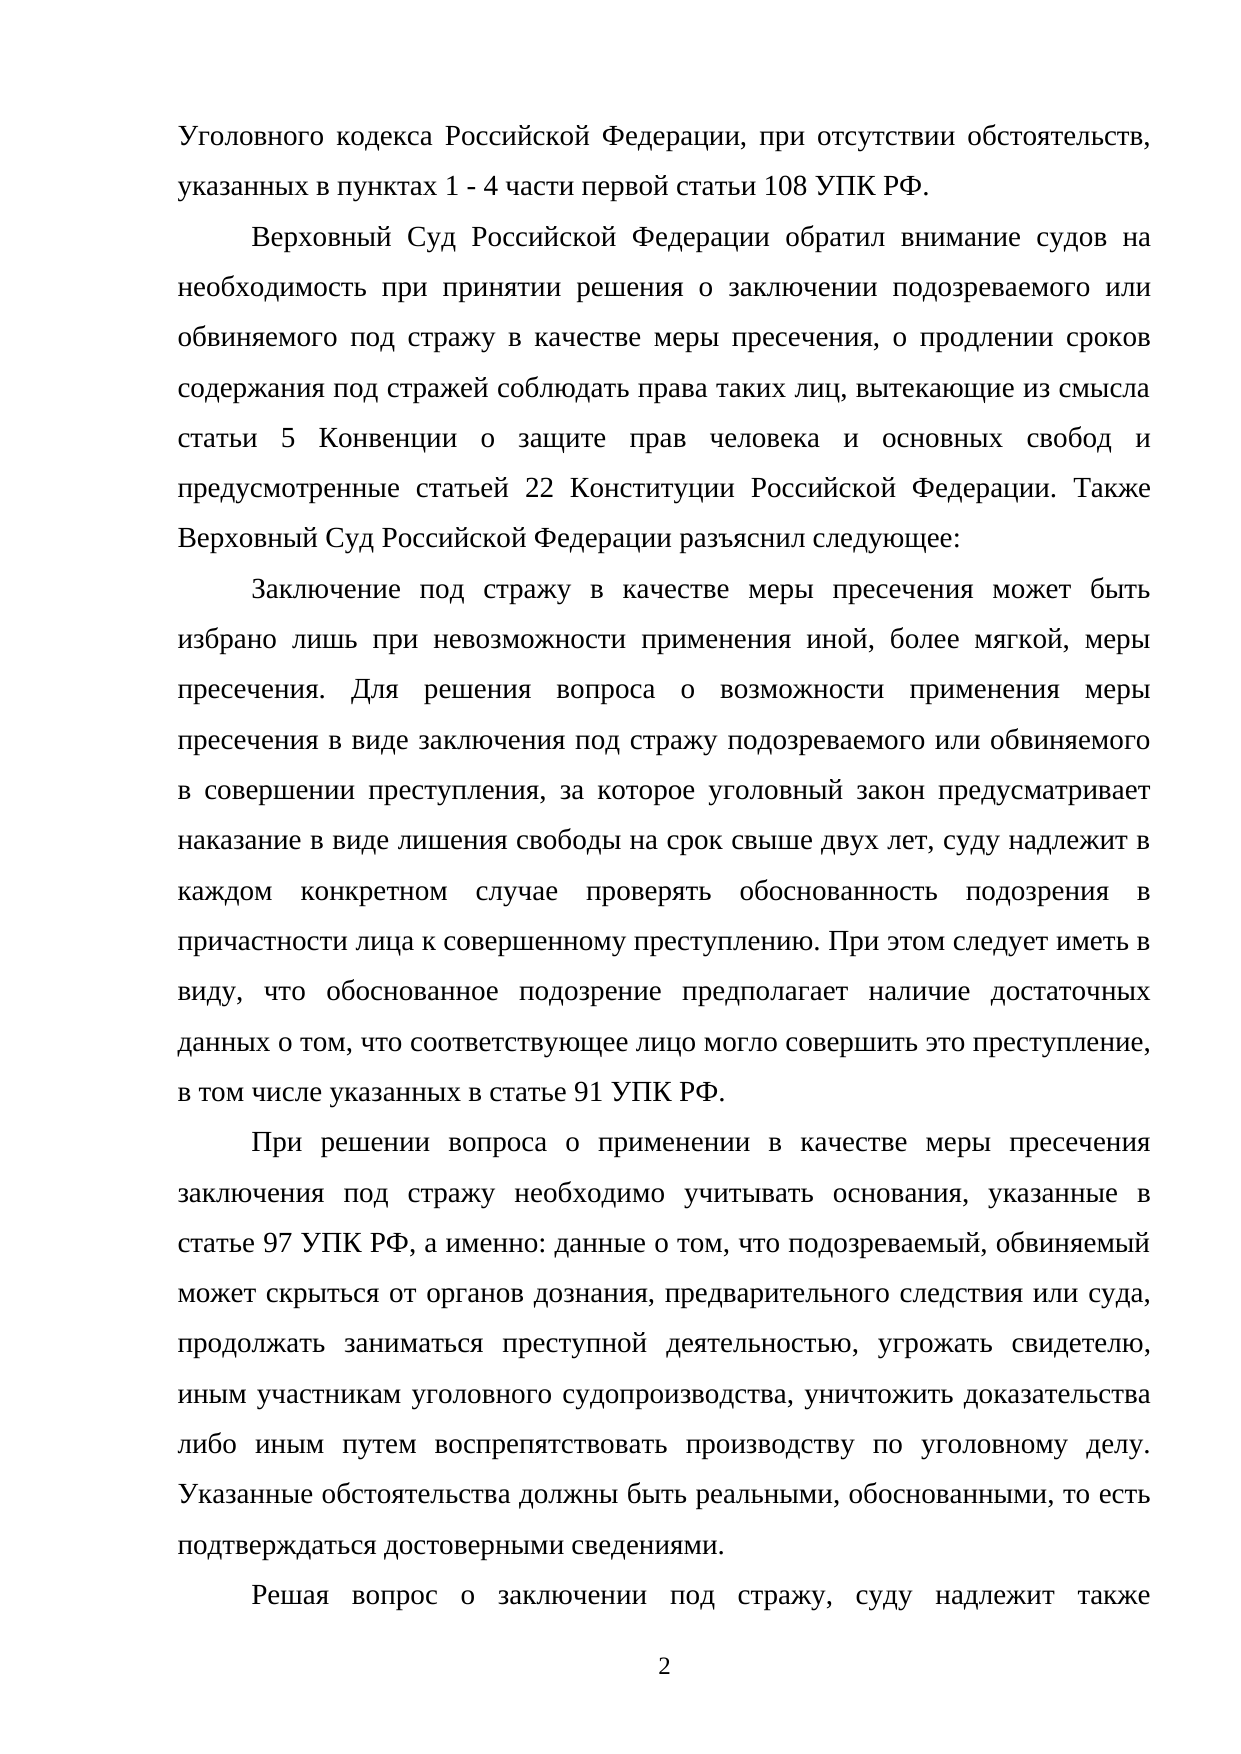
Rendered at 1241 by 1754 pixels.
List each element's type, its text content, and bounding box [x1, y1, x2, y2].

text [177, 118, 1152, 202]
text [177, 1577, 1152, 1611]
text Верховный Суд Российской Федерации обратил внимание судов на необходимость при принятии решения о заключении подозреваемого или обвиняемого под стражу в качестве меры пресечения, о продлении сроков содержания под стражей соблюдать права таких лиц, вытекающие из смысла статьи 5 Конвенции о защите прав человека и основных свобод и предусмотренные статьей 22 Конституции Российской Федерации. Также Верховный Суд Российской Федерации разъяснил следующее: [177, 219, 1152, 554]
text Заключение под стражу в качестве меры пресечения может быть избрано лишь при невозможности применения иной, более мягкой, меры пресечения. Для решения вопроса о возможности применения меры пресечения в виде заключения под стражу подозреваемого или обвиняемого в совершении преступления, за которое уголовный закон предусматривает наказание в виде лишения свободы на срок свыше двух лет, суду надлежит в каждом конкретном случае проверять обоснованность подозрения в причастности лица к совершенному преступлению. При этом следует иметь в виду, что обоснованное подозрение предполагает наличие достаточных данных о том, что соответствующее лицо могло совершить это преступление, в том числе указанных в статье 91 УПК РФ. [177, 571, 1152, 1108]
text При решении вопроса о применении в качестве меры пресечения заключения под стражу необходимо учитывать основания, указанные в статье 97 УПК РФ, а именно: данные о том, что подозреваемый, обвиняемый может скрыться от органов дознания, предварительного следствия или суда, продолжать заниматься преступной деятельностью, угрожать свидетелю, иным участникам уголовного судопроизводства, уничтожить доказательства либо иным путем воспрепятствовать производству по уголовному делу. Указанные обстоятельства должны быть реальными, обоснованными, то есть подтверждаться достоверными сведениями. [177, 1124, 1152, 1560]
